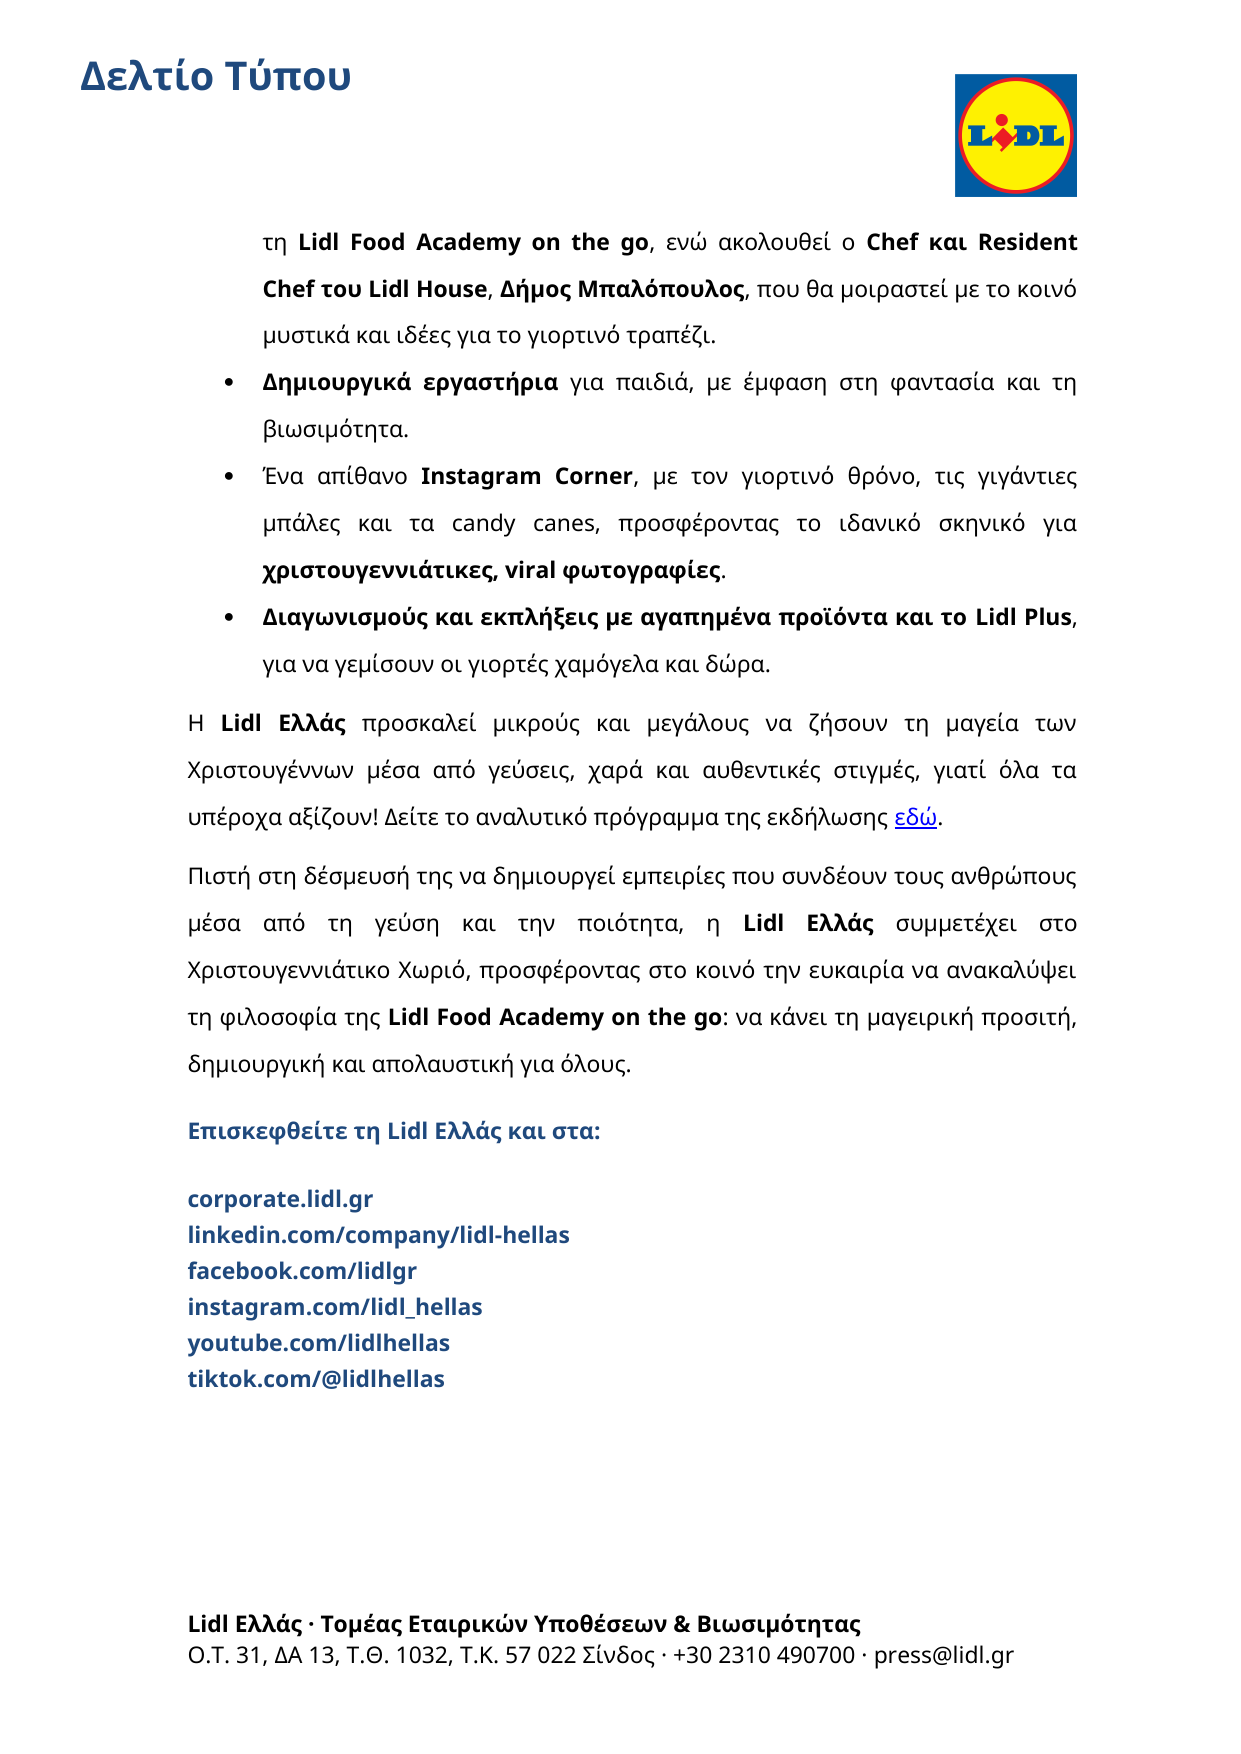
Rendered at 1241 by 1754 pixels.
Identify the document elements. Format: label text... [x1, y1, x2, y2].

text facebook.com/lidlgr [187, 1255, 1078, 1286]
text youtube.com/lidlhellas [187, 1327, 1078, 1358]
text linkedin.com/company/lidl-hellas [187, 1219, 1078, 1250]
text Επισκεφθείτε τη Lidl Ελλάς και στα: [187, 1115, 1078, 1147]
text instagram.com/lidl_hellas [187, 1291, 1078, 1322]
list Ένα απίθανο Instagram Corner, με τον γιορτινό θρόνο, τις γιγάντιες μπάλες και τα candy canes, προσφέροντας το ιδανικό σκηνικό για χριστουγεννιάτικες, viral φωτογραφίες. [225, 460, 1078, 585]
list Δημιουργικά εργαστήρια για παιδιά, με έμφαση στη φαντασία και τη βιωσιμότητα. [225, 366, 1078, 444]
picture [954, 73, 1078, 198]
text Η Lidl Ελλάς προσκαλεί μικρούς και μεγάλους να ζήσουν τη μαγεία των Χριστουγέννων μέσα από γεύσεις, χαρά και αυθεντικές στιγμές, γιατί όλα τα υπέροχα αξίζουν! Δείτε το αναλυτικό πρόγραμμα της εκδήλωσης εδώ. [187, 707, 1078, 832]
text Πιστή στη δέσμευσή της να δημιουργεί εμπειρίες που συνδέουν τους ανθρώπους μέσα από τη γεύση και την ποιότητα, η Lidl Ελλάς συμμετέχει στο Χριστουγεννιάτικο Χωριό, προσφέροντας στο κοινό την ευκαιρία να ανακαλύψει τη φιλοσοφία της Lidl Food Academy on the go: να κάνει τη μαγειρική προσιτή, δημιουργική και απολαυστική για όλους. [187, 860, 1078, 1079]
text tiktok.com/@lidlhellas [187, 1363, 1078, 1394]
text corporate.lidl.gr [187, 1183, 1078, 1214]
list Διαγωνισμούς και εκπλήξεις με αγαπημένα προϊόντα και το Lidl Plus, για να γεμίσουν οι γιορτές χαμόγελα και δώρα. [225, 601, 1078, 679]
